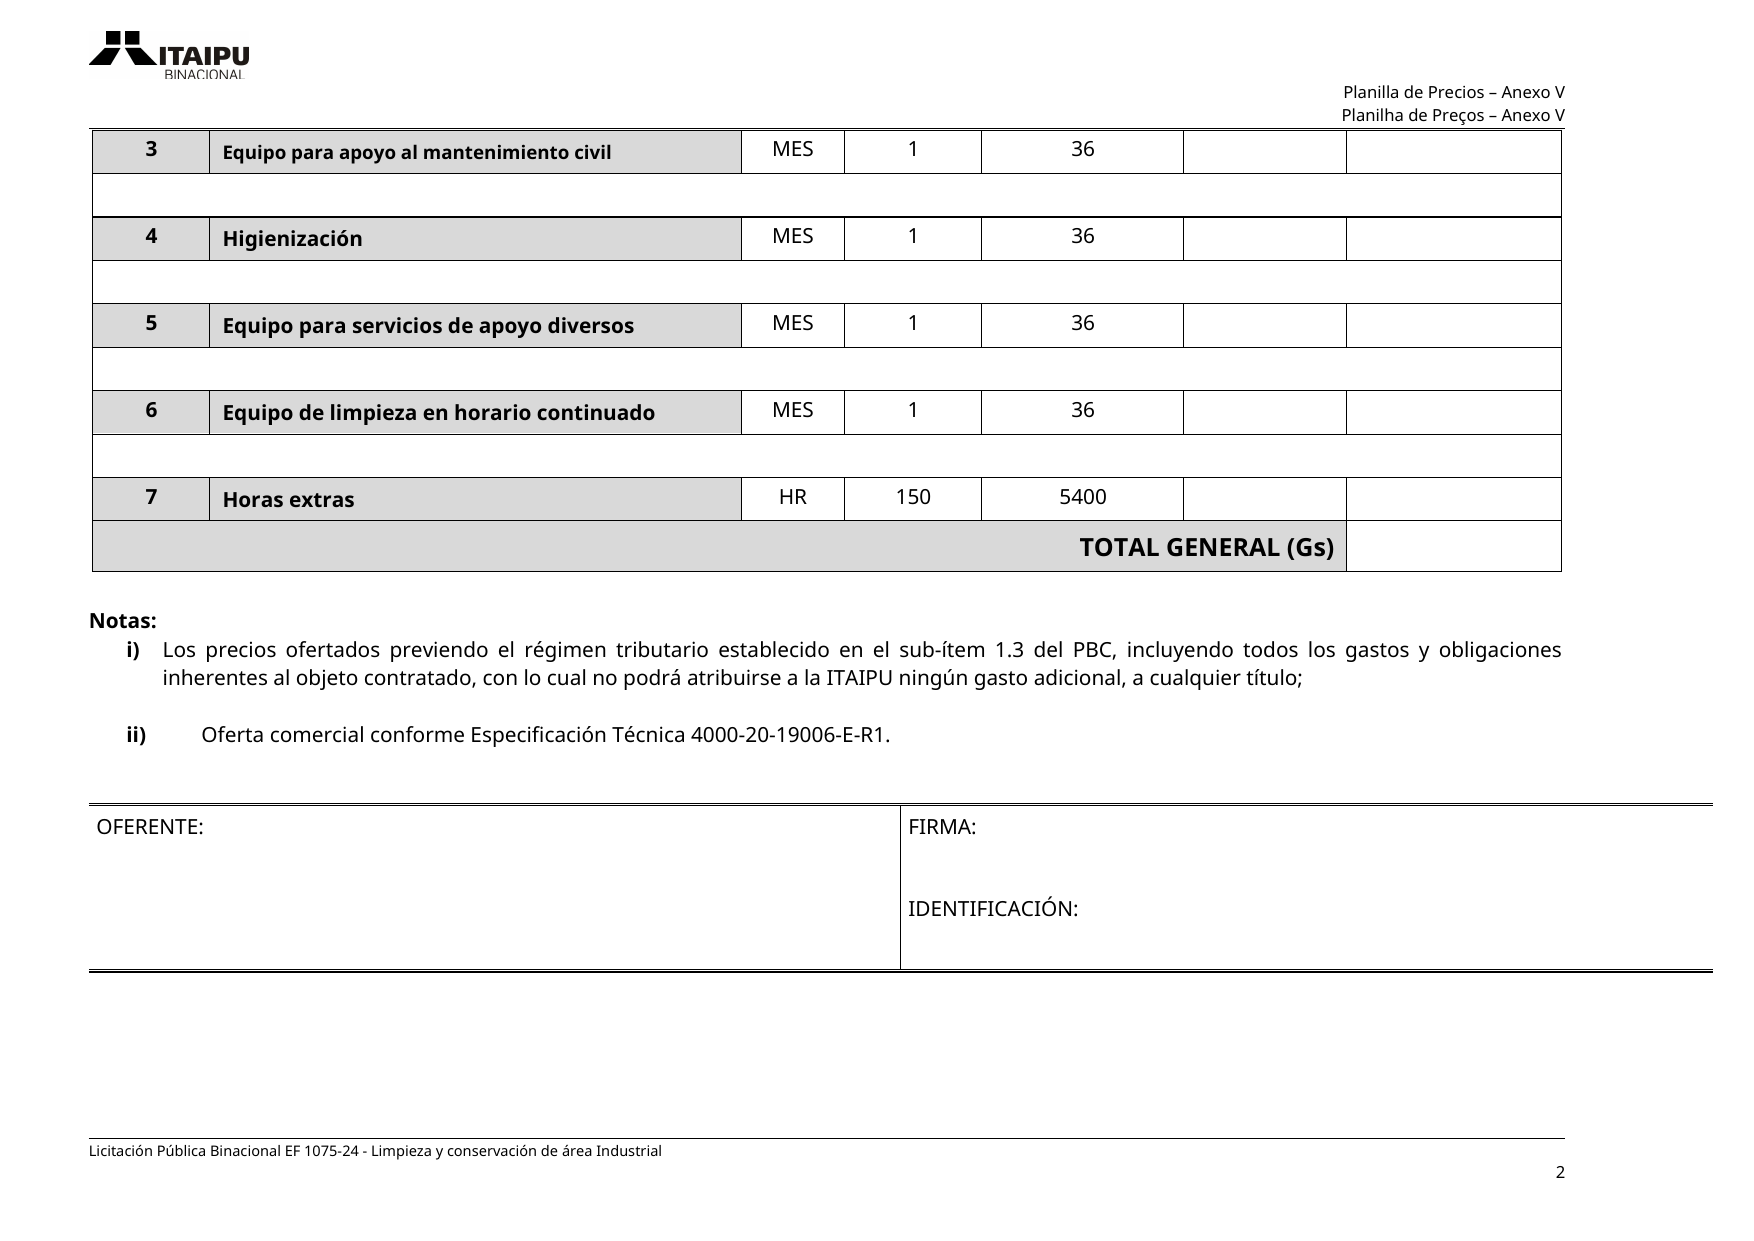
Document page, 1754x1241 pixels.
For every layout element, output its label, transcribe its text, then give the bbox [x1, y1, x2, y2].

table_cell [93, 348, 1561, 390]
table_cell 1 [845, 131, 981, 173]
table_cell 3 [93, 131, 209, 173]
table_cell [1347, 478, 1561, 520]
table_cell Equipo de limpieza en horario continuado [210, 391, 741, 433]
table_cell [1347, 391, 1561, 433]
table_cell 5400 [982, 478, 1183, 520]
table_cell Horas extras [210, 478, 741, 520]
table_cell [1347, 304, 1561, 347]
table_cell MES [742, 391, 844, 433]
table_cell 1 [845, 391, 981, 433]
table_cell 6 [93, 391, 209, 433]
table_cell 36 [982, 131, 1183, 173]
table_cell [1184, 478, 1346, 520]
table_cell MES [742, 218, 844, 260]
table_cell HR [742, 478, 844, 520]
table_cell 36 [982, 304, 1183, 347]
table_cell MES [742, 304, 844, 347]
table_cell 7 [93, 478, 209, 520]
table_cell Equipo para apoyo al mantenimiento civil [210, 131, 741, 173]
table_cell [1184, 391, 1346, 433]
table_header OFERENTE: [89, 806, 900, 969]
table_cell [1184, 304, 1346, 347]
table_cell Equipo para servicios de apoyo diversos [210, 304, 741, 347]
table_cell TOTAL GENERAL (Gs) [93, 521, 1346, 571]
table_cell [93, 435, 1561, 477]
table_cell 1 [845, 218, 981, 260]
table_cell 150 [845, 478, 981, 520]
table_cell [1347, 521, 1561, 571]
table_cell [1184, 218, 1346, 260]
table_cell 4 [93, 218, 209, 260]
table_header FIRMA: IDENTIFICACIÓN: [901, 806, 1713, 969]
table_cell MES [742, 131, 844, 173]
table_cell [1347, 218, 1561, 260]
table_cell [93, 174, 1561, 216]
table_cell [1184, 131, 1346, 173]
table_cell [1347, 131, 1561, 173]
table_cell Higienización [210, 218, 741, 260]
table_cell 36 [982, 218, 1183, 260]
table_cell [93, 261, 1561, 303]
table_cell 36 [982, 391, 1183, 433]
table_cell 5 [93, 304, 209, 347]
table_cell 1 [845, 304, 981, 347]
list Oferta comercial conforme Especificación Técnica 4000-20-19006-E-R1. [126, 720, 1565, 748]
picture [89, 31, 249, 79]
text Notas: [89, 606, 1565, 635]
list Los precios ofertados previendo el régimen tributario establecido en el sub-ítem 1.3 del PBC, incluyendo todos los gastos y obligaciones inherentes al objeto contratado, con lo cual no podrá atribuirse a la ITAIPU ningún gasto adicional, a cualquier título; [126, 635, 1565, 692]
